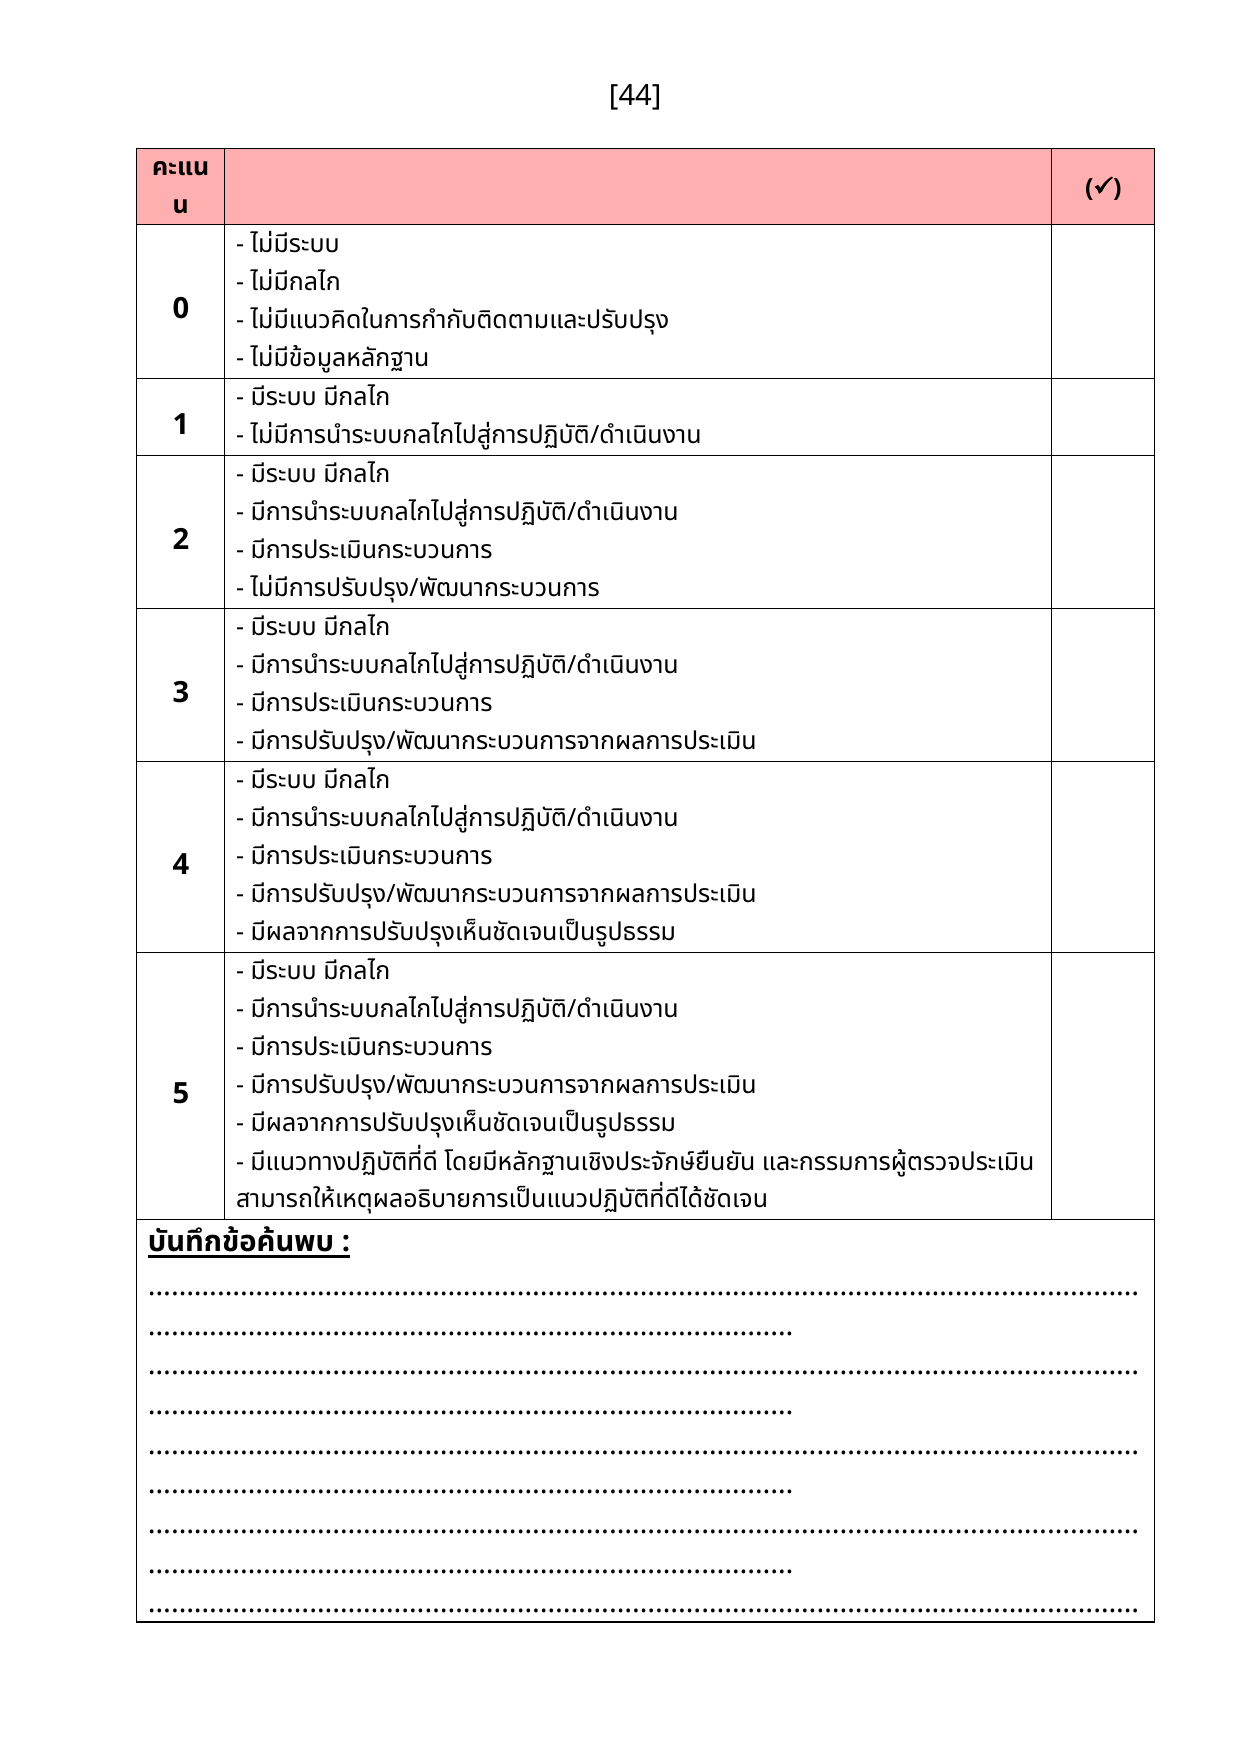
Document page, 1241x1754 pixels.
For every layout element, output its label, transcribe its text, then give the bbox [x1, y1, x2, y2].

table_cell [1052, 762, 1154, 952]
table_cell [137, 1220, 1154, 1621]
table_cell 5 [137, 953, 224, 1219]
table_cell 3 [137, 609, 224, 761]
table_cell 1 [137, 379, 224, 454]
table_cell - มีระบบ มีกลไก - มีการนำระบบกลไกไปสู่การปฏิบัติ/ดำเนินงาน - มีการประเมินกระบวนการ - มีการปรับปรุง/พัฒนากระบวนการจากผลการประเมิน - มีผลจากการปรับปรุงเห็นชัดเจนเป็นรูปธรรม - มีแนวทางปฏิบัติที่ดี โดยมีหลักฐานเชิงประจักษ์ยืนยัน และกรรมการผู้ตรวจประเมินสามารถให้เหตุผลอธิบายการเป็นแนวปฏิบัติที่ดีได้ชัดเจน [225, 953, 1051, 1219]
table_cell [1052, 379, 1154, 454]
table_cell 2 [137, 456, 224, 608]
table_cell 0 [137, 225, 224, 377]
table_header สิ่งที่พบ () [1052, 149, 1154, 224]
table_cell [1052, 953, 1154, 1219]
table_header เกณฑ์การประเมิน [225, 149, 1051, 224]
table_cell [1052, 609, 1154, 761]
table_cell - มีระบบ มีกลไก - มีการนำระบบกลไกไปสู่การปฏิบัติ/ดำเนินงาน - มีการประเมินกระบวนการ - มีการปรับปรุง/พัฒนากระบวนการจากผลการประเมิน [225, 609, 1051, 761]
table_cell - มีระบบ มีกลไก - มีการนำระบบกลไกไปสู่การปฏิบัติ/ดำเนินงาน - มีการประเมินกระบวนการ - ไม่มีการปรับปรุง/พัฒนากระบวนการ [225, 456, 1051, 608]
table_header ระดับคะแนน [137, 149, 224, 224]
table_cell - มีระบบ มีกลไก - มีการนำระบบกลไกไปสู่การปฏิบัติ/ดำเนินงาน - มีการประเมินกระบวนการ - มีการปรับปรุง/พัฒนากระบวนการจากผลการประเมิน - มีผลจากการปรับปรุงเห็นชัดเจนเป็นรูปธรรม [225, 762, 1051, 952]
table_cell - ไม่มีระบบ - ไม่มีกลไก - ไม่มีแนวคิดในการกำกับติดตามและปรับปรุง - ไม่มีข้อมูลหลักฐาน [225, 225, 1051, 377]
table_cell - มีระบบ มีกลไก - ไม่มีการนำระบบกลไกไปสู่การปฏิบัติ/ดำเนินงาน [225, 379, 1051, 454]
table_cell 4 [137, 762, 224, 952]
table_cell [1052, 225, 1154, 377]
table_cell [1052, 456, 1154, 608]
